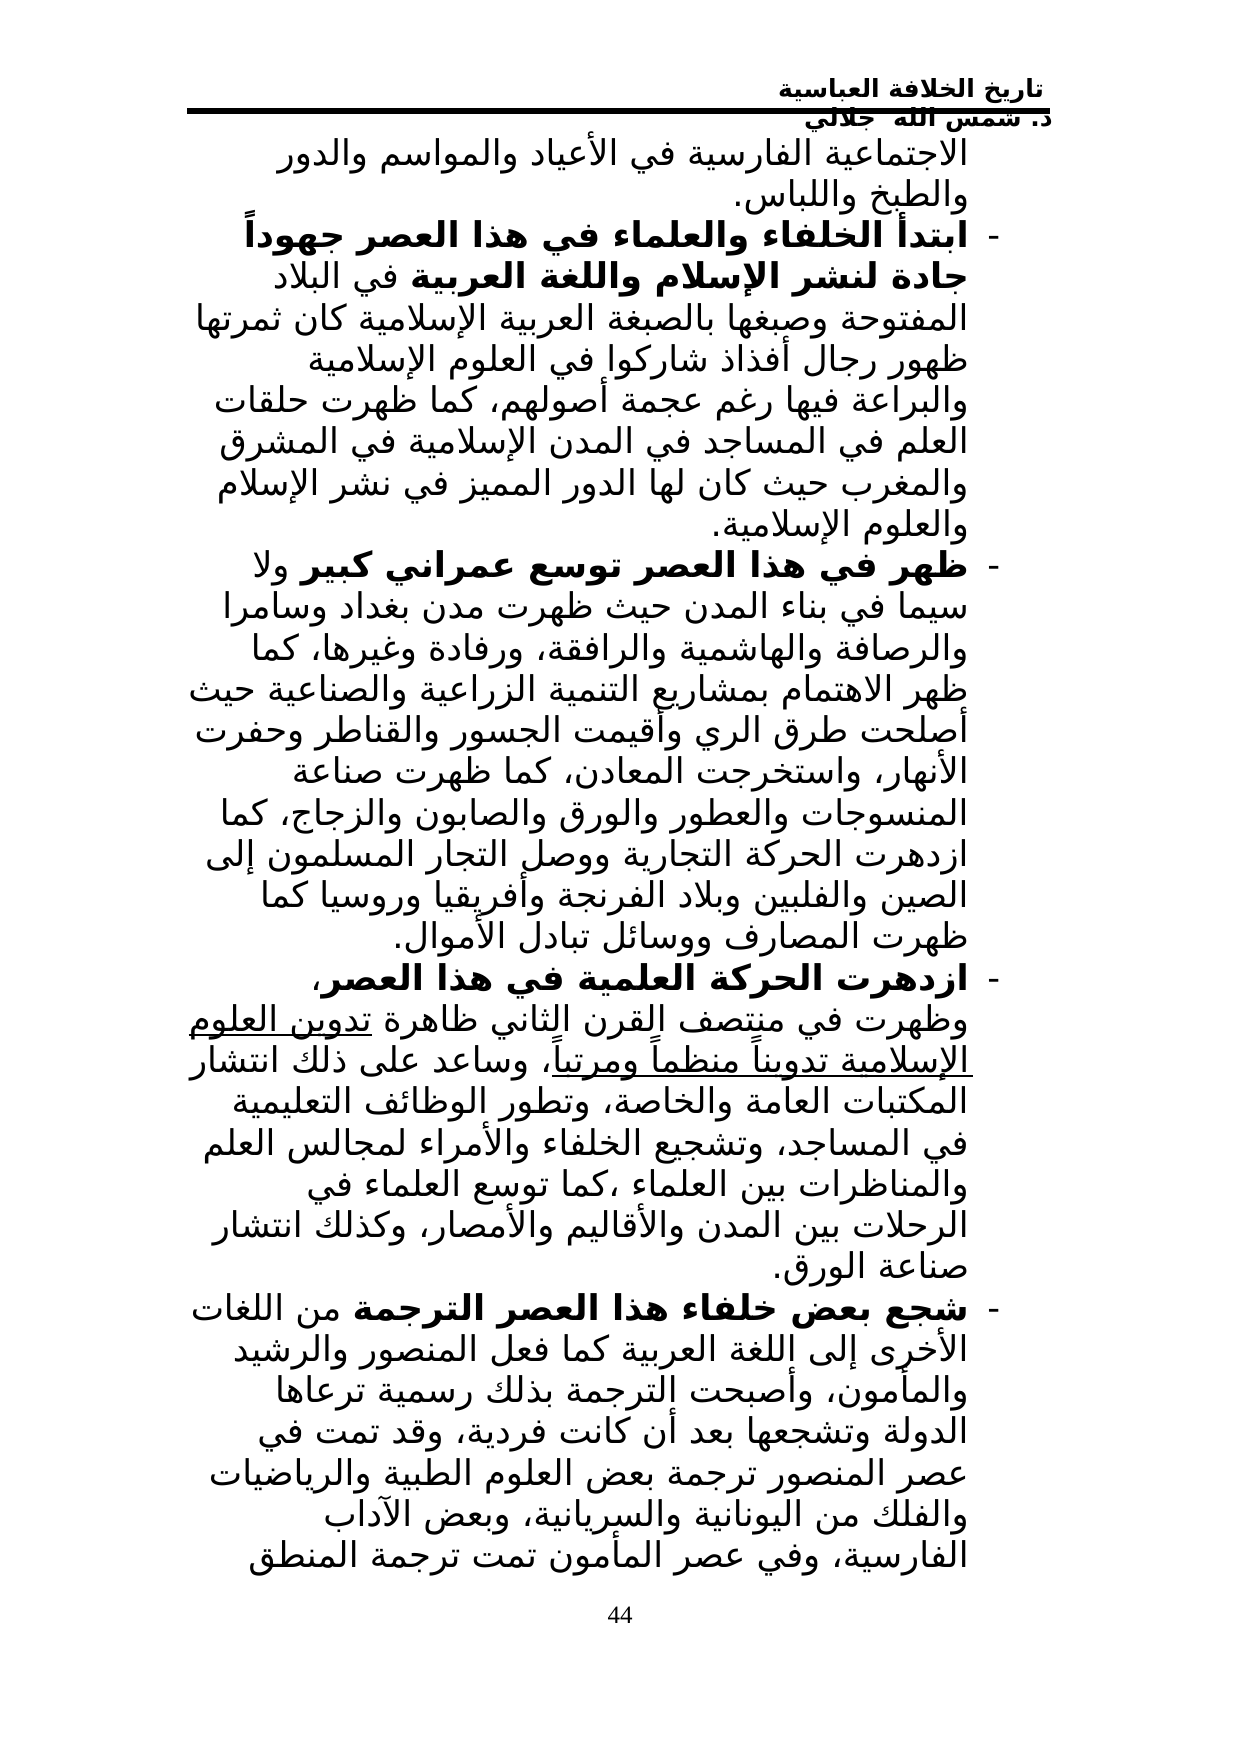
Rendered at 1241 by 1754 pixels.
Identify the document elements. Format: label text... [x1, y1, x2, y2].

list ابتدأ الخلفاء والعلماء في هذا العصر جهوداً جادة لنشر الإسلام واللغة العربية في البلاد المفتوحة وصبغها بالصبغة العربية الإسلامية كان ثمرتها ظهور رجال أفذاذ شاركوا في العلوم الإسلامية والبراعة فيها رغم عجمة أصولهم، كما ظهرت حلقات العلم في المساجد في المدن الإسلامية في المشرق والمغرب حيث كان لها الدور المميز في نشر الإسلام والعلوم الإسلامية. [187, 214, 987, 544]
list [187, 132, 987, 214]
list ازدهرت الحركة العلمية في هذا العصر، وظهرت في منتصف القرن الثاني ظاهرة تدوين العلوم الإسلامية تدويناً منظماً ومرتباً، وساعد على ذلك انتشار المكتبات العامة والخاصة، وتطور الوظائف التعليمية في المساجد، وتشجيع الخلفاء والأمراء لمجالس العلم والمناظرات بين العلماء ،كما توسع العلماء في الرحلات بين المدن والأقاليم والأمصار، وكذلك انتشار صناعة الورق. [187, 957, 987, 1287]
list ظهر في هذا العصر توسع عمراني كبير ولا سيما في بناء المدن حيث ظهرت مدن بغداد وسامرا والرصافة والهاشمية والرافقة، ورفادة وغيرها، كما ظهر الاهتمام بمشاريع التنمية الزراعية والصناعية حيث أصلحت طرق الري وأقيمت الجسور والقناطر وحفرت الأنهار، واستخرجت المعادن، كما ظهرت صناعة المنسوجات والعطور والورق والصابون والزجاج، كما ازدهرت الحركة التجارية ووصل التجار المسلمون إلى الصين والفلبين وبلاد الفرنجة وأفريقيا وروسيا كما ظهرت المصارف ووسائل تبادل الأموال. [187, 544, 987, 957]
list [187, 1287, 987, 1576]
